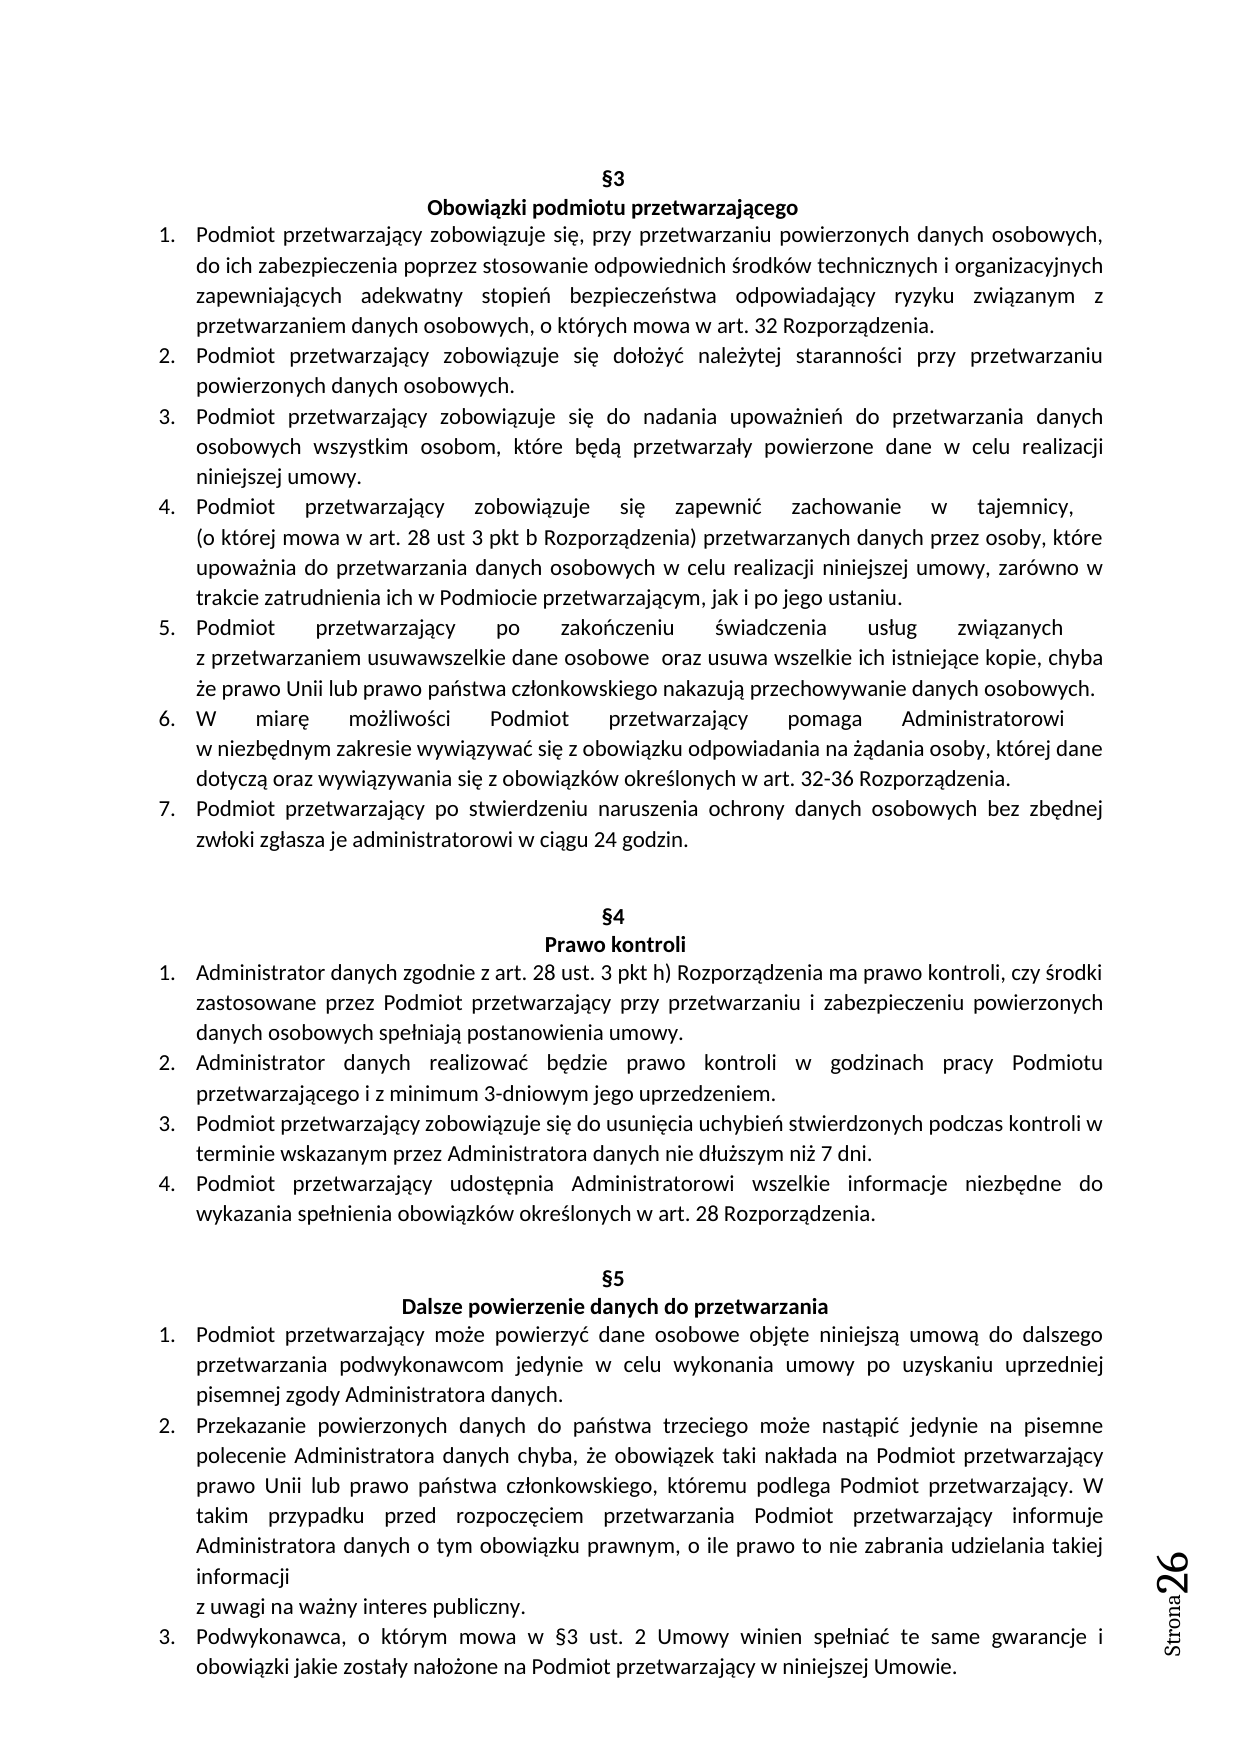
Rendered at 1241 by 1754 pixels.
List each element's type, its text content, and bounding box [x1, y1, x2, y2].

text §3 [121, 164, 1105, 193]
list Administrator danych realizować będzie prawo kontroli w godzinach pracy Podmiotu przetwarzającego i z minimum 3-dniowym jego uprzedzeniem. [158, 1048, 1105, 1107]
list Administrator danych zgodnie z art. 28 ust. 3 pkt h) Rozporządzenia ma prawo kontroli, czy środki zastosowane przez Podmiot przetwarzający przy przetwarzaniu i zabezpieczeniu powierzonych danych osobowych spełniają postanowienia umowy. [158, 958, 1105, 1046]
list Podmiot przetwarzający może powierzyć dane osobowe objęte niniejszą umową do dalszego przetwarzania podwykonawcom jedynie w celu wykonania umowy po uzyskaniu uprzedniej pisemnej zgody Administratora danych. [158, 1320, 1105, 1408]
list W miarę możliwości Podmiot przetwarzający pomaga Administratorowi w niezbędnym zakresie wywiązywać się z obowiązku odpowiadania na żądania osoby, której dane dotyczą oraz wywiązywania się z obowiązków określonych w art. 32-36 Rozporządzenia. [158, 704, 1105, 792]
list Podwykonawca, o którym mowa w §3 ust. 2 Umowy winien spełniać te same gwarancje i obowiązki jakie zostały nałożone na Podmiot przetwarzający w niniejszej Umowie. [158, 1622, 1105, 1680]
list Podmiot przetwarzający zobowiązuje się dołożyć należytej staranności przy przetwarzaniu powierzonych danych osobowych. [158, 341, 1105, 400]
list Podmiot przetwarzający zobowiązuje się, przy przetwarzaniu powierzonych danych osobowych, do ich zabezpieczenia poprzez stosowanie odpowiednich środków technicznych i organizacyjnych zapewniających adekwatny stopień bezpieczeństwa odpowiadający ryzyku związanym z przetwarzaniem danych osobowych, o których mowa w art. 32 Rozporządzenia. [158, 221, 1105, 339]
text §5 [121, 1264, 1105, 1292]
list Podmiot przetwarzający udostępnia Administratorowi wszelkie informacje niezbędne do wykazania spełnienia obowiązków określonych w art. 28 Rozporządzenia. [158, 1169, 1105, 1228]
list Podmiot przetwarzający zobowiązuje się do usunięcia uchybień stwierdzonych podczas kontroli w terminie wskazanym przez Administratora danych nie dłuższym niż 7 dni. [158, 1109, 1105, 1167]
text Obowiązki podmiotu przetwarzającego [121, 193, 1105, 221]
text Prawo kontroli [121, 930, 1105, 958]
list Podmiot przetwarzający zobowiązuje się do nadania upoważnień do przetwarzania danych osobowych wszystkim osobom, które będą przetwarzały powierzone dane w celu realizacji niniejszej umowy. [158, 402, 1105, 490]
list Podmiot przetwarzający po stwierdzeniu naruszenia ochrony danych osobowych bez zbędnej zwłoki zgłasza je administratorowi w ciągu 24 godzin. [158, 794, 1105, 853]
list Podmiot przetwarzający zobowiązuje się zapewnić zachowanie w tajemnicy, (o której mowa w art. 28 ust 3 pkt b Rozporządzenia) przetwarzanych danych przez osoby, które upoważnia do przetwarzania danych osobowych w celu realizacji niniejszej umowy, zarówno w trakcie zatrudnienia ich w Podmiocie przetwarzającym, jak i po jego ustaniu. [158, 492, 1105, 611]
list Podmiot przetwarzający po zakończeniu świadczenia usług związanych z przetwarzaniem usuwawszelkie dane osobowe oraz usuwa wszelkie ich istniejące kopie, chyba że prawo Unii lub prawo państwa członkowskiego nakazują przechowywanie danych osobowych. [158, 613, 1105, 702]
text Dalsze powierzenie danych do przetwarzania [121, 1292, 1105, 1320]
text §4 [121, 902, 1105, 930]
list Przekazanie powierzonych danych do państwa trzeciego może nastąpić jedynie na pisemne polecenie Administratora danych chyba, że obowiązek taki nakłada na Podmiot przetwarzający prawo Unii lub prawo państwa członkowskiego, któremu podlega Podmiot przetwarzający. W takim przypadku przed rozpoczęciem przetwarzania Podmiot przetwarzający informuje Administratora danych o tym obowiązku prawnym, o ile prawo to nie zabrania udzielania takiej informacji z uwagi na ważny interes publiczny. [158, 1411, 1105, 1620]
